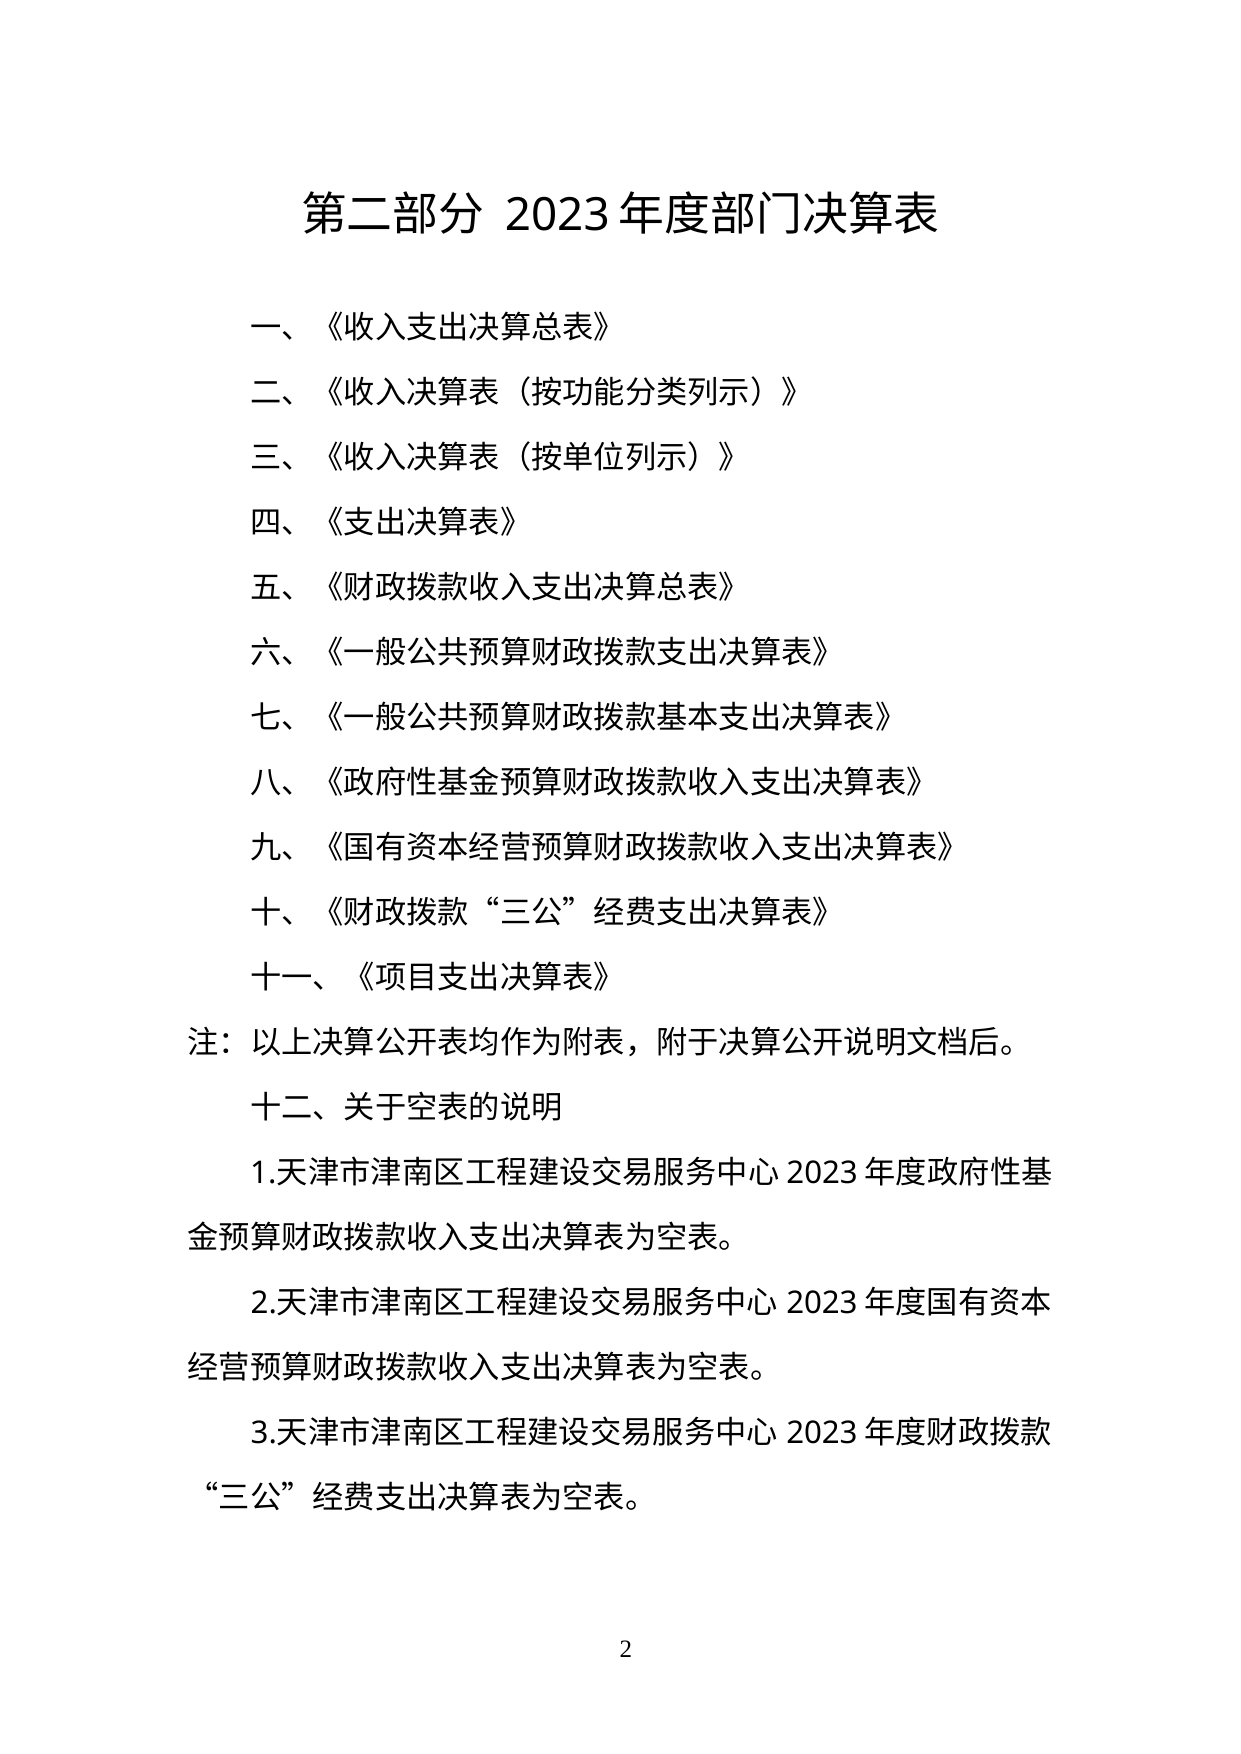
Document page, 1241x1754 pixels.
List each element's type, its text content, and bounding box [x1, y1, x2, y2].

subtitle 三、《收入决算表（按单位列示）》 [187, 422, 1053, 487]
list 1.天津市津南区工程建设交易服务中心2023年度政府性基金预算财政拨款收入支出决算表为空表。 2.天津市津南区工程建设交易服务中心2023年度国有资本经营预算财政拨款收入支出决算表为空表。 3.天津市津南区工程建设交易服务中心2023年度财政拨款“三公”经费支出决算表为空表。 [187, 1137, 1053, 1527]
subtitle 五、《财政拨款收入支出决算总表》 [187, 552, 1053, 617]
subtitle 第二部分 2023年度部门决算表 [187, 162, 1053, 259]
subtitle 七、《一般公共预算财政拨款基本支出决算表》 [187, 682, 1053, 747]
subtitle 四、《支出决算表》 [187, 487, 1053, 552]
subtitle 一、《收入支出决算总表》 [187, 292, 1053, 357]
subtitle 十一、《项目支出决算表》 [187, 942, 1053, 1007]
subtitle 二、《收入决算表（按功能分类列示）》 [187, 357, 1053, 422]
subtitle 十、《财政拨款“三公”经费支出决算表》 [187, 877, 1053, 942]
subtitle 八、《政府性基金预算财政拨款收入支出决算表》 [187, 747, 1053, 812]
text 注：以上决算公开表均作为附表，附于决算公开说明文档后。 十二、关于空表的说明 [187, 1007, 1053, 1137]
subtitle 六、《一般公共预算财政拨款支出决算表》 [187, 617, 1053, 682]
subtitle 九、《国有资本经营预算财政拨款收入支出决算表》 [187, 812, 1053, 877]
